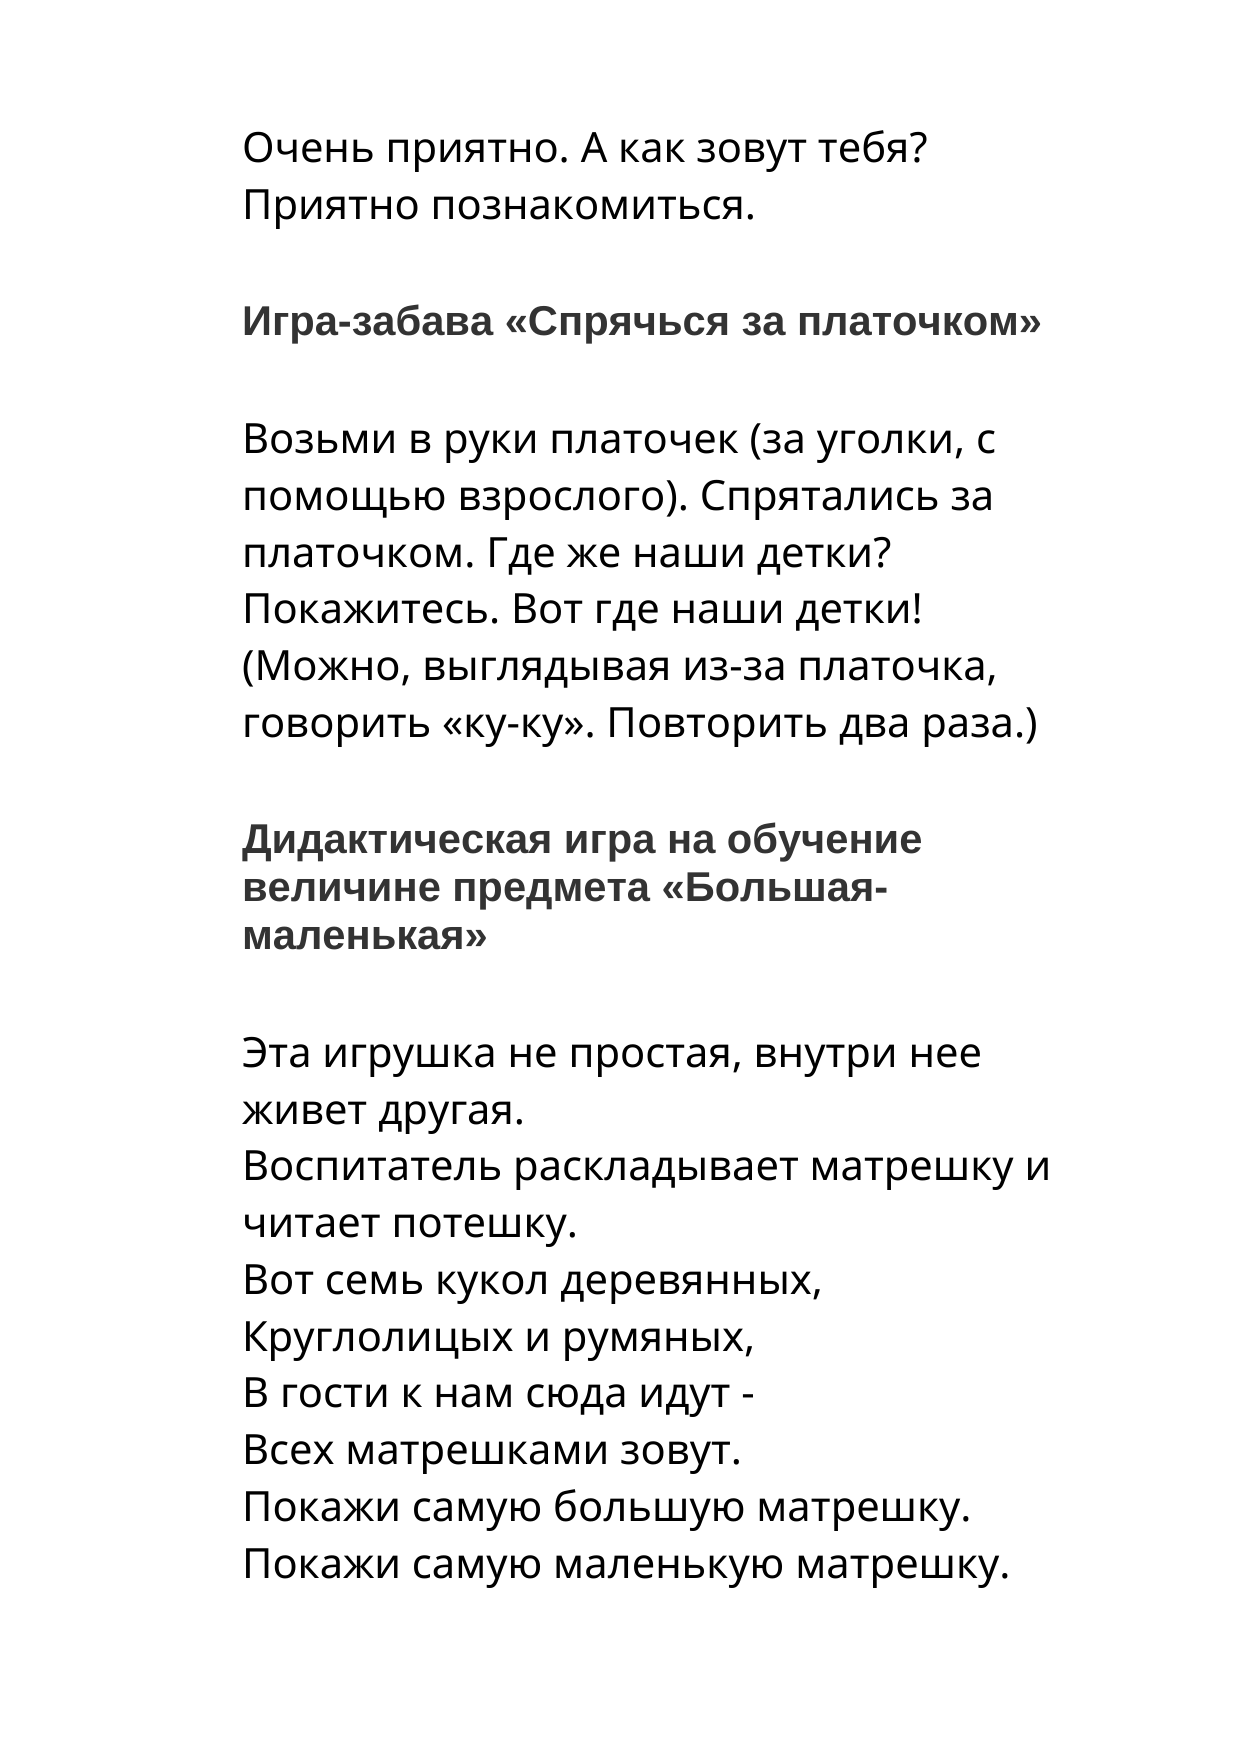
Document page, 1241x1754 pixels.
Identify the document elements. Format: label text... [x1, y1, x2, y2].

text Дидактическая игра на обучение величине предмета «Большая-маленькая» [242, 814, 1087, 958]
text Игра-забава «Спрячься за платочком» [242, 296, 1087, 344]
text Возьми в руки платочек (за уголки, с помощью взрослого). Спрятались за платочком. Где же наши детки? Покажитесь. Вот где наши детки! (Можно, выглядывая из-за платочка, говорить «ку-ку». Повторить два раза.) [242, 409, 1087, 749]
text Эта игрушка не простая, внутри нее живет другая. Воспитатель раскладывает матрешку и читает потешку. Вот семь кукол деревянных, Круглолицых и румяных, В гости к нам сюда идут - Всех матрешками зовут. Покажи самую большую матрешку. Покажи самую маленькую матрешку. [242, 1023, 1087, 1590]
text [242, 118, 1087, 232]
